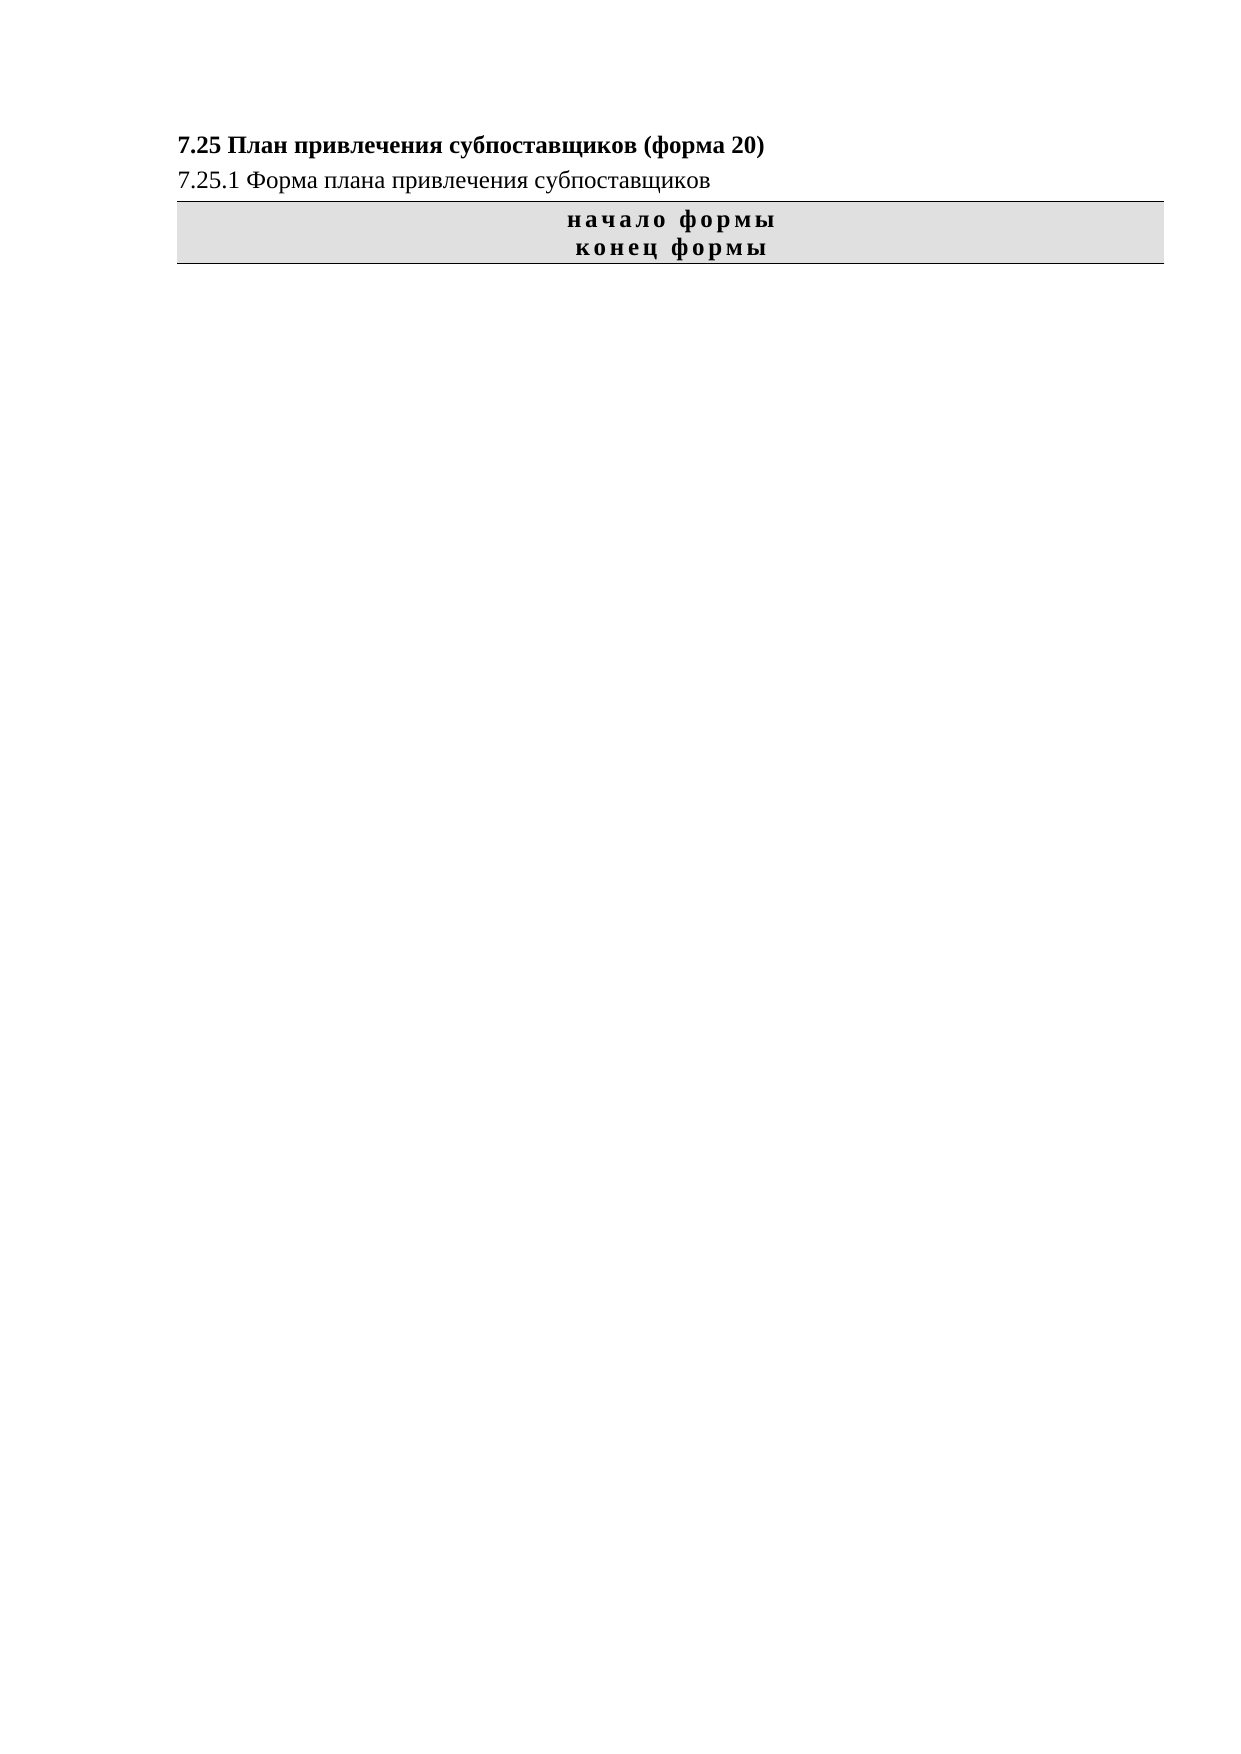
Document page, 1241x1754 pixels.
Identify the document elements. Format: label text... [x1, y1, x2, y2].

text 7.25.1 Форма плана привлечения субпоставщиков [177, 166, 1167, 194]
text начало формы [177, 202, 1164, 232]
text конец формы [177, 232, 1164, 263]
text 7.25 План привлечения субпоставщиков (форма 20) [177, 131, 1167, 159]
